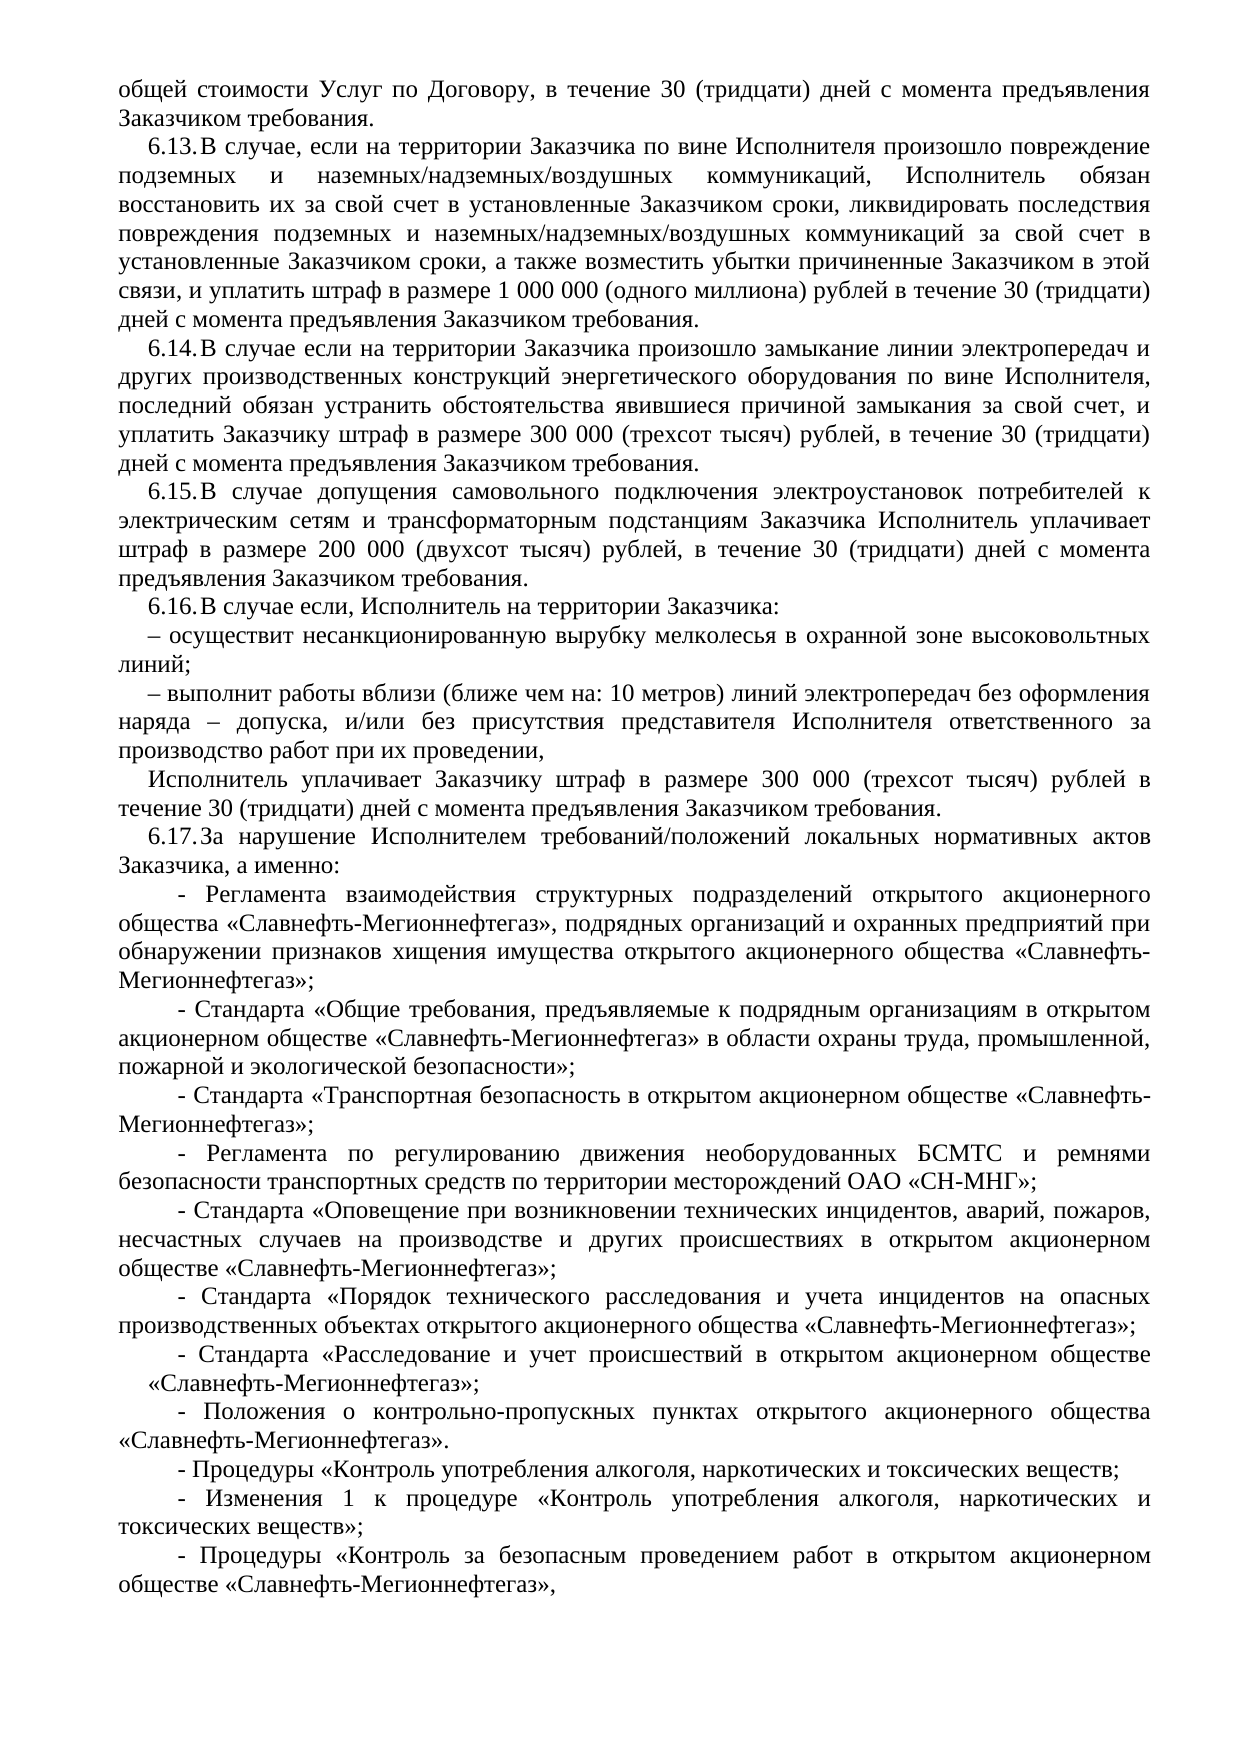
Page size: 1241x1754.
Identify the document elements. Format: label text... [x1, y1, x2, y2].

text - Стандарта «Расследование и учет происшествий в открытом акционерном обществе «Славнефть-Мегионнефтегаз»; [148, 1339, 1152, 1396]
text - Регламента взаимодействия структурных подразделений открытого акционерного общества «Славнефть-Мегионнефтегаз», подрядных организаций и охранных предприятий при обнаружении признаков хищения имущества открытого акционерного общества «Славнефть-Мегионнефтегаз»; [118, 879, 1152, 994]
text - Процедуры «Контроль употребления алкоголя, наркотических и токсических веществ; [148, 1454, 1152, 1483]
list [118, 74, 1152, 131]
list В случае допущения самовольного подключения электроустановок потребителей к электрическим сетям и трансформаторным подстанциям Заказчика Исполнитель уплачивает штраф в размере 200 000 (двухсот тысяч) рублей, в течение 30 (тридцати) дней с момента предъявления Заказчиком требования. [118, 476, 1152, 591]
list В случае, если на территории Заказчика по вине Исполнителя произошло повреждение подземных и наземных/надземных/воздушных коммуникаций, Исполнитель обязан восстановить их за свой счет в установленные Заказчиком сроки, ликвидировать последствия повреждения подземных и наземных/надземных/воздушных коммуникаций за свой счет в установленные Заказчиком сроки, а также возместить убытки причиненные Заказчиком в этой связи, и уплатить штраф в размере 1 000 000 (одного миллиона) рублей в течение 30 (тридцати) дней с момента предъявления Заказчиком требования. [118, 131, 1152, 333]
text - Стандарта «Порядок технического расследования и учета инцидентов на опасных производственных объектах открытого акционерного общества «Славнефть-Мегионнефтегаз»; [118, 1281, 1152, 1339]
text - Положения о контрольно-пропускных пунктах открытого акционерного общества «Славнефть-Мегионнефтегаз». [118, 1396, 1152, 1454]
text - Процедуры «Контроль за безопасным проведением работ в открытом акционерном обществе «Славнефть-Мегионнефтегаз», [118, 1540, 1152, 1598]
text - Регламента по регулированию движения необорудованных БСМТС и ремнями безопасности транспортных средств по территории месторождений ОАО «СН-МНГ»; [118, 1138, 1152, 1195]
text – выполнит работы вблизи (ближе чем на: 10 метров) линий электропередач без оформления наряда – допуска, и/или без присутствия представителя Исполнителя ответственного за производство работ при их проведении, [118, 678, 1152, 764]
text – осуществит несанкционированную вырубку мелколесья в охранной зоне высоковольтных линий; [118, 620, 1152, 678]
list В случае если, Исполнитель на территории Заказчика: [118, 591, 1152, 620]
text - Изменения 1 к процедуре «Контроль употребления алкоголя, наркотических и токсических веществ»; [118, 1483, 1152, 1540]
list В случае если на территории Заказчика произошло замыкание линии электропередач и других производственных конструкций энергетического оборудования по вине Исполнителя, последний обязан устранить обстоятельства явившиеся причиной замыкания за свой счет, и уплатить Заказчику штраф в размере 300 000 (трехсот тысяч) рублей, в течение 30 (тридцати) дней с момента предъявления Заказчиком требования. [118, 333, 1152, 476]
list За нарушение Исполнителем требований/положений локальных нормативных актов Заказчика, а именно: [118, 821, 1152, 879]
text Исполнитель уплачивает Заказчику штраф в размере 300 000 (трехсот тысяч) рублей в течение 30 (тридцати) дней с момента предъявления Заказчиком требования. [118, 764, 1152, 821]
text - Стандарта «Оповещение при возникновении технических инцидентов, аварий, пожаров, несчастных случаев на производстве и других происшествиях в открытом акционерном обществе «Славнефть-Мегионнефтегаз»; [118, 1195, 1152, 1281]
text - Стандарта «Общие требования, предъявляемые к подрядным организациям в открытом акционерном обществе «Славнефть-Мегионнефтегаз» в области охраны труда, промышленной, пожарной и экологической безопасности»; [118, 994, 1152, 1080]
text - Стандарта «Транспортная безопасность в открытом акционерном обществе «Славнефть-Мегионнефтегаз»; [118, 1080, 1152, 1138]
